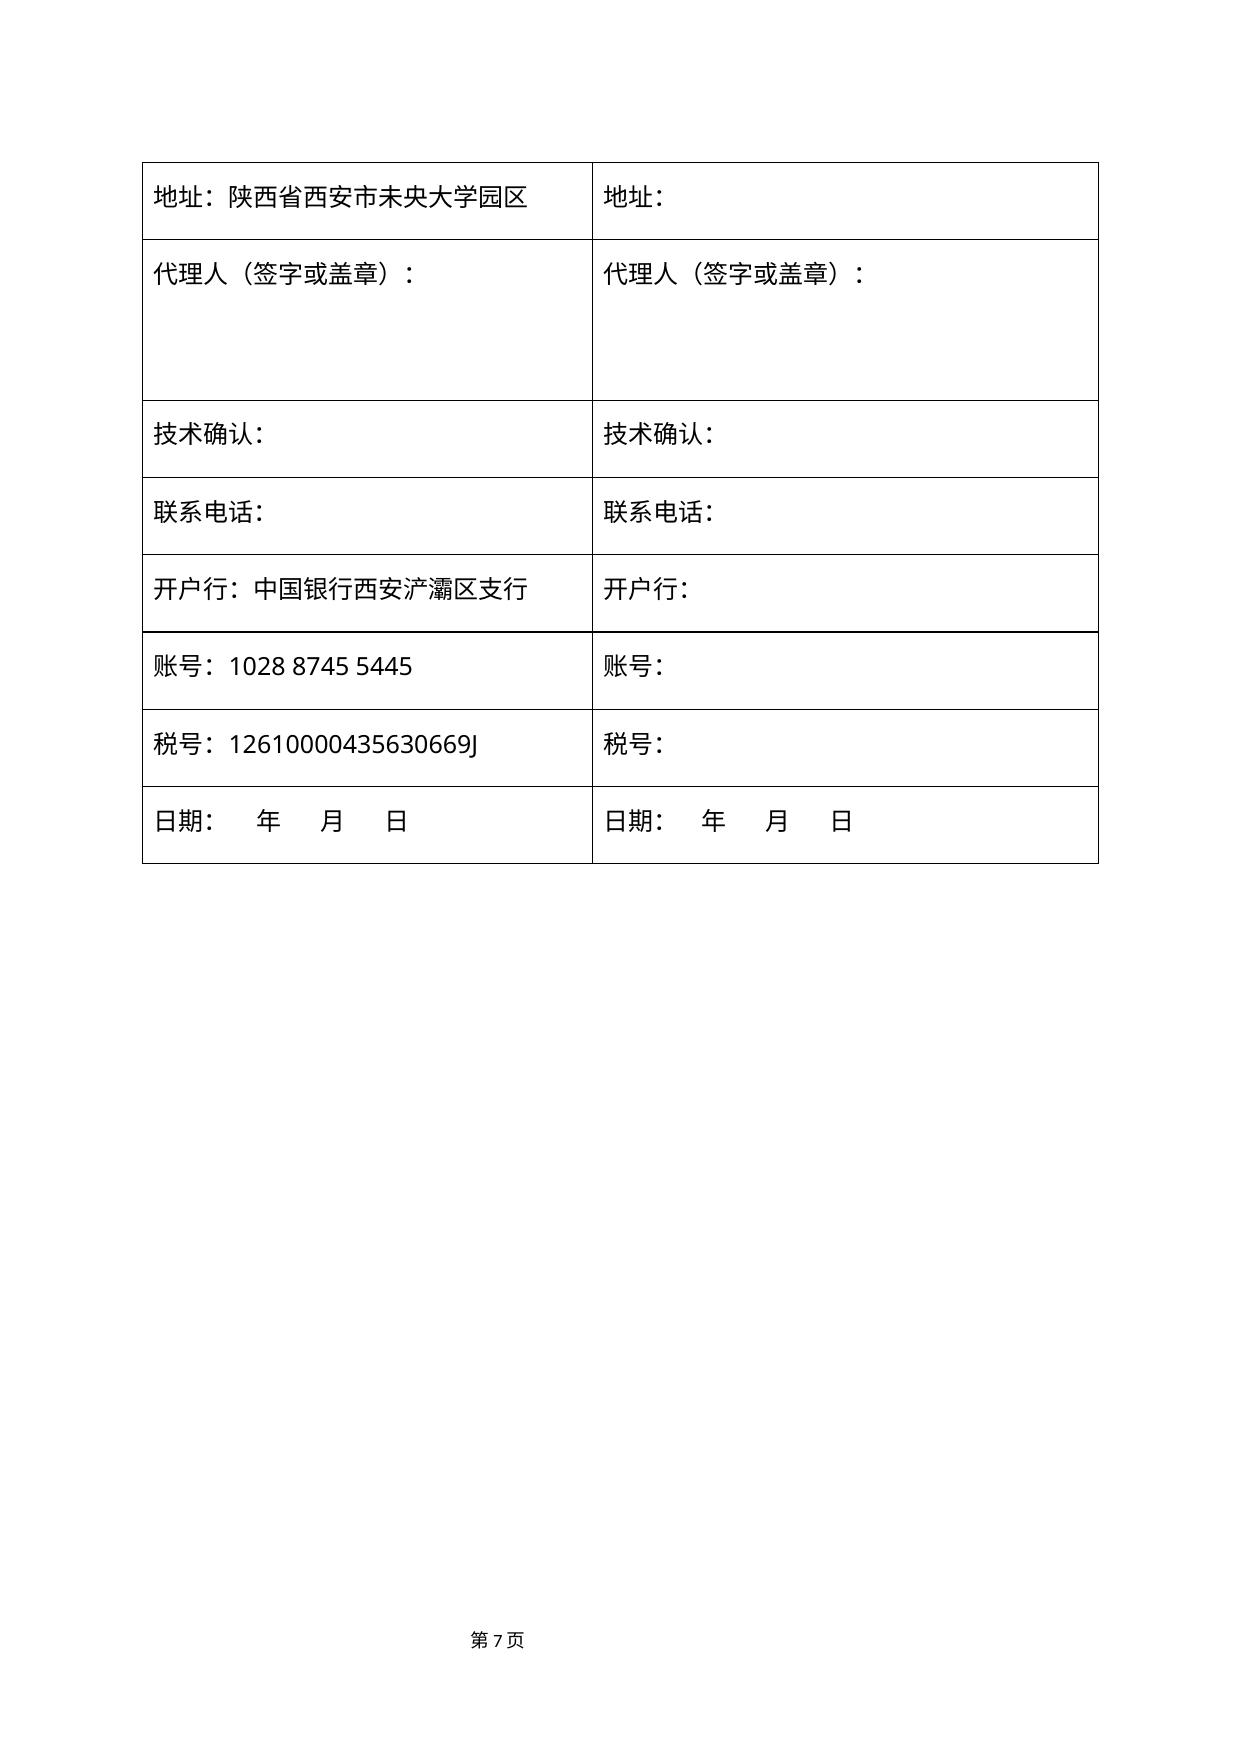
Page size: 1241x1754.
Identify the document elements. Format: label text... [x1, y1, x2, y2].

table_cell 联系电话： [143, 478, 592, 554]
table_cell 账号： [593, 633, 1098, 709]
table_cell 税号： [593, 710, 1098, 786]
table_cell 开户行： [593, 555, 1098, 631]
table_cell 技术确认： [593, 401, 1098, 477]
table_cell 开户行：中国银行西安浐灞区支行 [143, 555, 592, 631]
table_cell 日期： 年 月 日 [593, 787, 1098, 863]
table_cell 联系电话： [593, 478, 1098, 554]
table_cell 地址：陕西省西安市未央大学园区 [143, 163, 592, 239]
table_cell 账号：1028 8745 5445 [143, 633, 592, 709]
table_cell 代理人（签字或盖章）： [593, 240, 1098, 399]
table_cell 税号：12610000435630669J [143, 710, 592, 786]
table_cell 日期： 年 月 日 [143, 787, 592, 863]
table_cell 技术确认： [143, 401, 592, 477]
table_cell 地址： [593, 163, 1098, 239]
table_cell 代理人（签字或盖章）： [143, 240, 592, 399]
